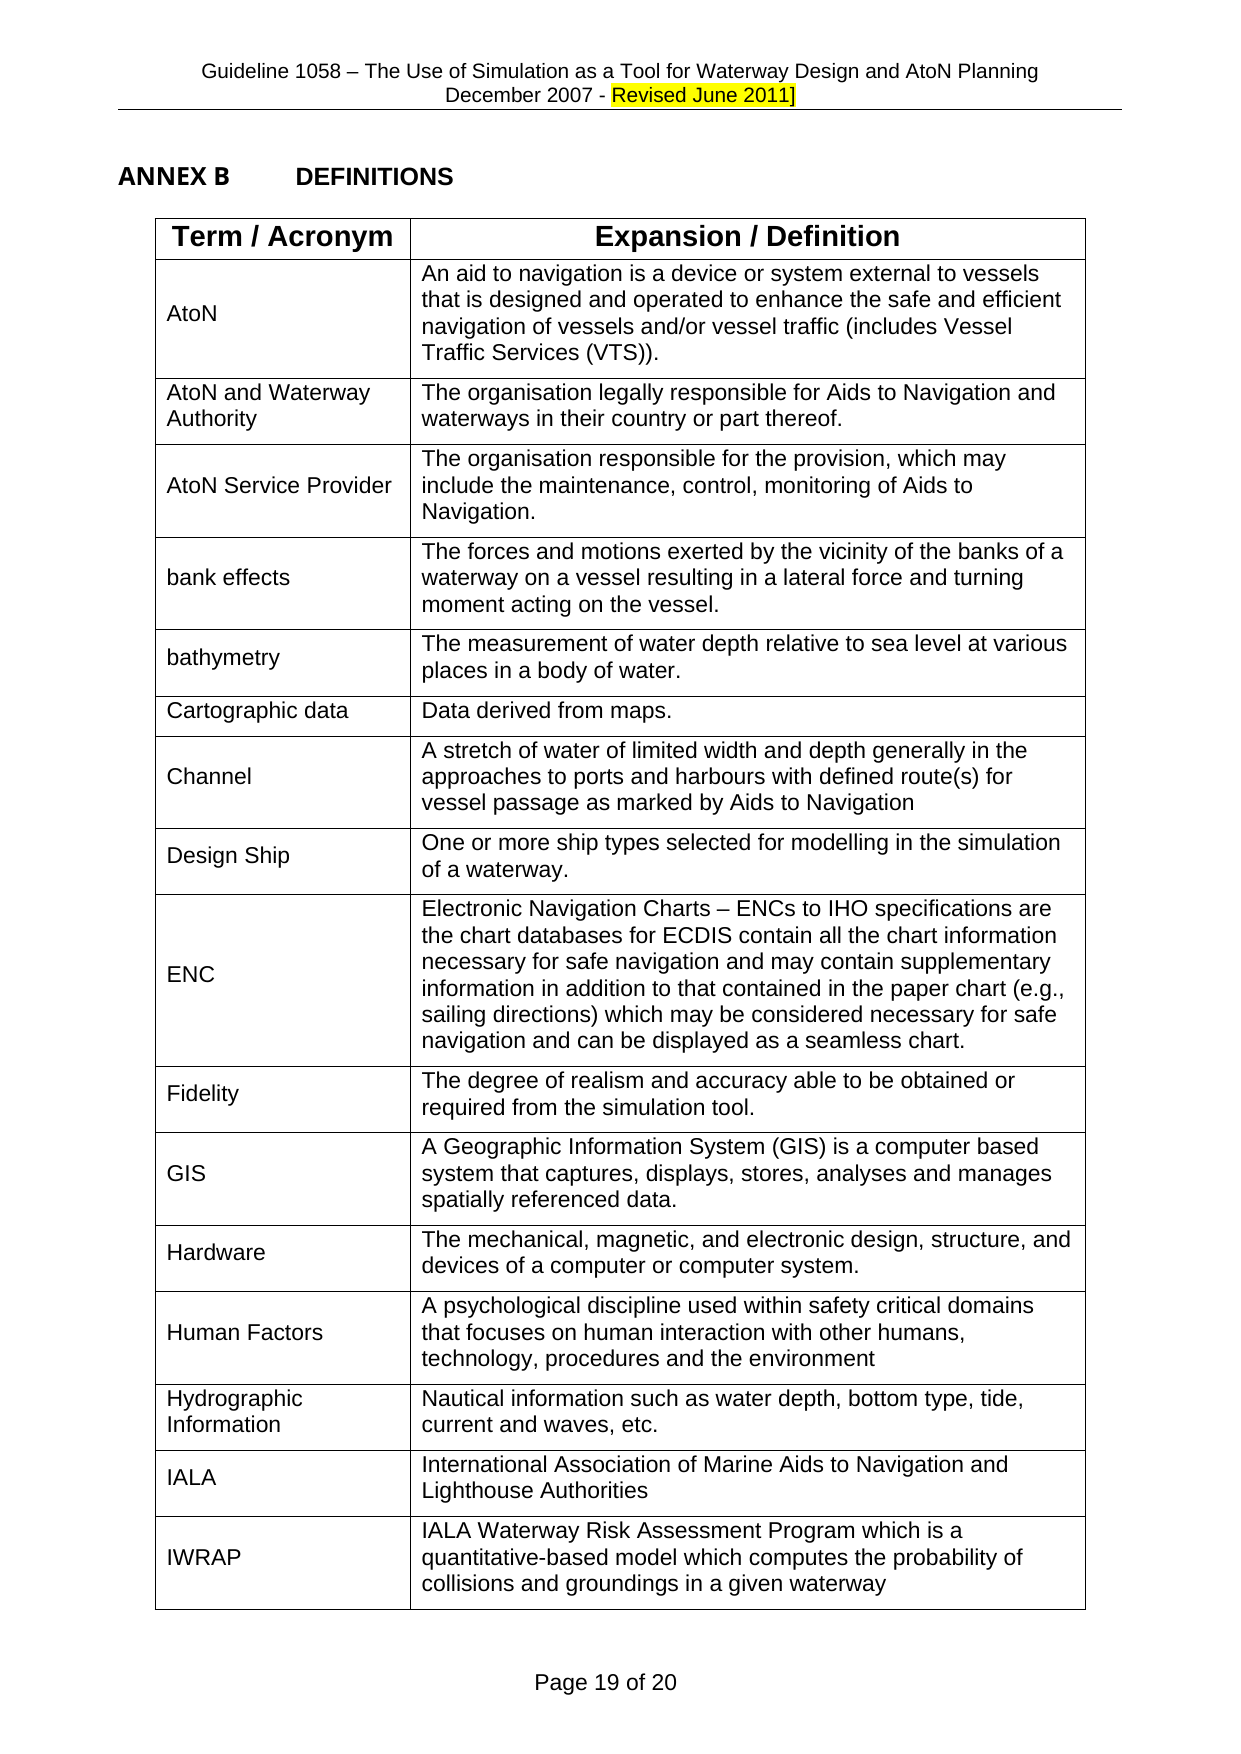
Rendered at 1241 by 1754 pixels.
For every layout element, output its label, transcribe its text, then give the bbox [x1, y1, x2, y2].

table_cell International Association of Marine Aids to Navigation and Lighthouse Authorities [411, 1451, 1085, 1516]
table_cell AtoN [156, 260, 410, 378]
table_cell The organisation legally responsible for Aids to Navigation and waterways in their country or part thereof. [411, 379, 1085, 444]
table_cell The forces and motions exerted by the vicinity of the banks of a waterway on a vessel resulting in a lateral force and turning moment acting on the vessel. [411, 538, 1085, 629]
table_cell Nautical information such as water depth, bottom type, tide, current and waves, etc. [411, 1385, 1085, 1450]
table_cell Electronic Navigation Charts – ENCs to IHO specifications are the chart databases for ECDIS contain all the chart information necessary for safe navigation and may contain supplementary information in addition to that contained in the paper chart (e.g., sailing directions) which may be considered necessary for safe navigation and can be displayed as a seamless chart. [411, 895, 1085, 1066]
table_cell ENC [156, 895, 410, 1066]
table_cell bank effects [156, 538, 410, 629]
table_cell GIS [156, 1133, 410, 1225]
table_cell Design Ship [156, 829, 410, 894]
table_cell AtoN and Waterway Authority [156, 379, 410, 444]
table_cell Hardware [156, 1226, 410, 1291]
table_cell One or more ship types selected for modelling in the simulation of a waterway. [411, 829, 1085, 894]
table_cell A Geographic Information System (GIS) is a computer based system that captures, displays, stores, analyses and manages spatially referenced data. [411, 1133, 1085, 1225]
table_cell Fidelity [156, 1067, 410, 1132]
table_cell The measurement of water depth relative to sea level at various places in a body of water. [411, 630, 1085, 696]
table_cell IWRAP [156, 1517, 410, 1609]
table_cell Hydrographic Information [156, 1385, 410, 1450]
table_cell IALA Waterway Risk Assessment Program which is a quantitative-based model which computes the probability of collisions and groundings in a given waterway [411, 1517, 1085, 1609]
table_cell The organisation responsible for the provision, which may include the maintenance, control, monitoring of Aids to Navigation. [411, 445, 1085, 537]
table_cell The degree of realism and accuracy able to be obtained or required from the simulation tool. [411, 1067, 1085, 1132]
table_cell A psychological discipline used within safety critical domains that focuses on human interaction with other humans, technology, procedures and the environment [411, 1292, 1085, 1384]
table_cell Channel [156, 737, 410, 828]
table_header Expansion / Definition [411, 219, 1085, 259]
table_cell AtoN Service Provider [156, 445, 410, 537]
table_cell bathymetry [156, 630, 410, 696]
table_cell Cartographic data [156, 697, 410, 736]
table_cell An aid to navigation is a device or system external to vessels that is designed and operated to enhance the safe and efficient navigation of vessels and/or vessel traffic (includes Vessel Traffic Services (VTS)). [411, 260, 1085, 378]
table_cell A stretch of water of limited width and depth generally in the approaches to ports and harbours with defined route(s) for vessel passage as marked by Aids to Navigation [411, 737, 1085, 828]
table_header Term / Acronym [156, 219, 410, 259]
table_cell IALA [156, 1451, 410, 1516]
table_cell Data derived from maps. [411, 697, 1085, 736]
table_cell Human Factors [156, 1292, 410, 1384]
text Definitions [118, 159, 1122, 193]
table_cell The mechanical, magnetic, and electronic design, structure, and devices of a computer or computer system. [411, 1226, 1085, 1291]
